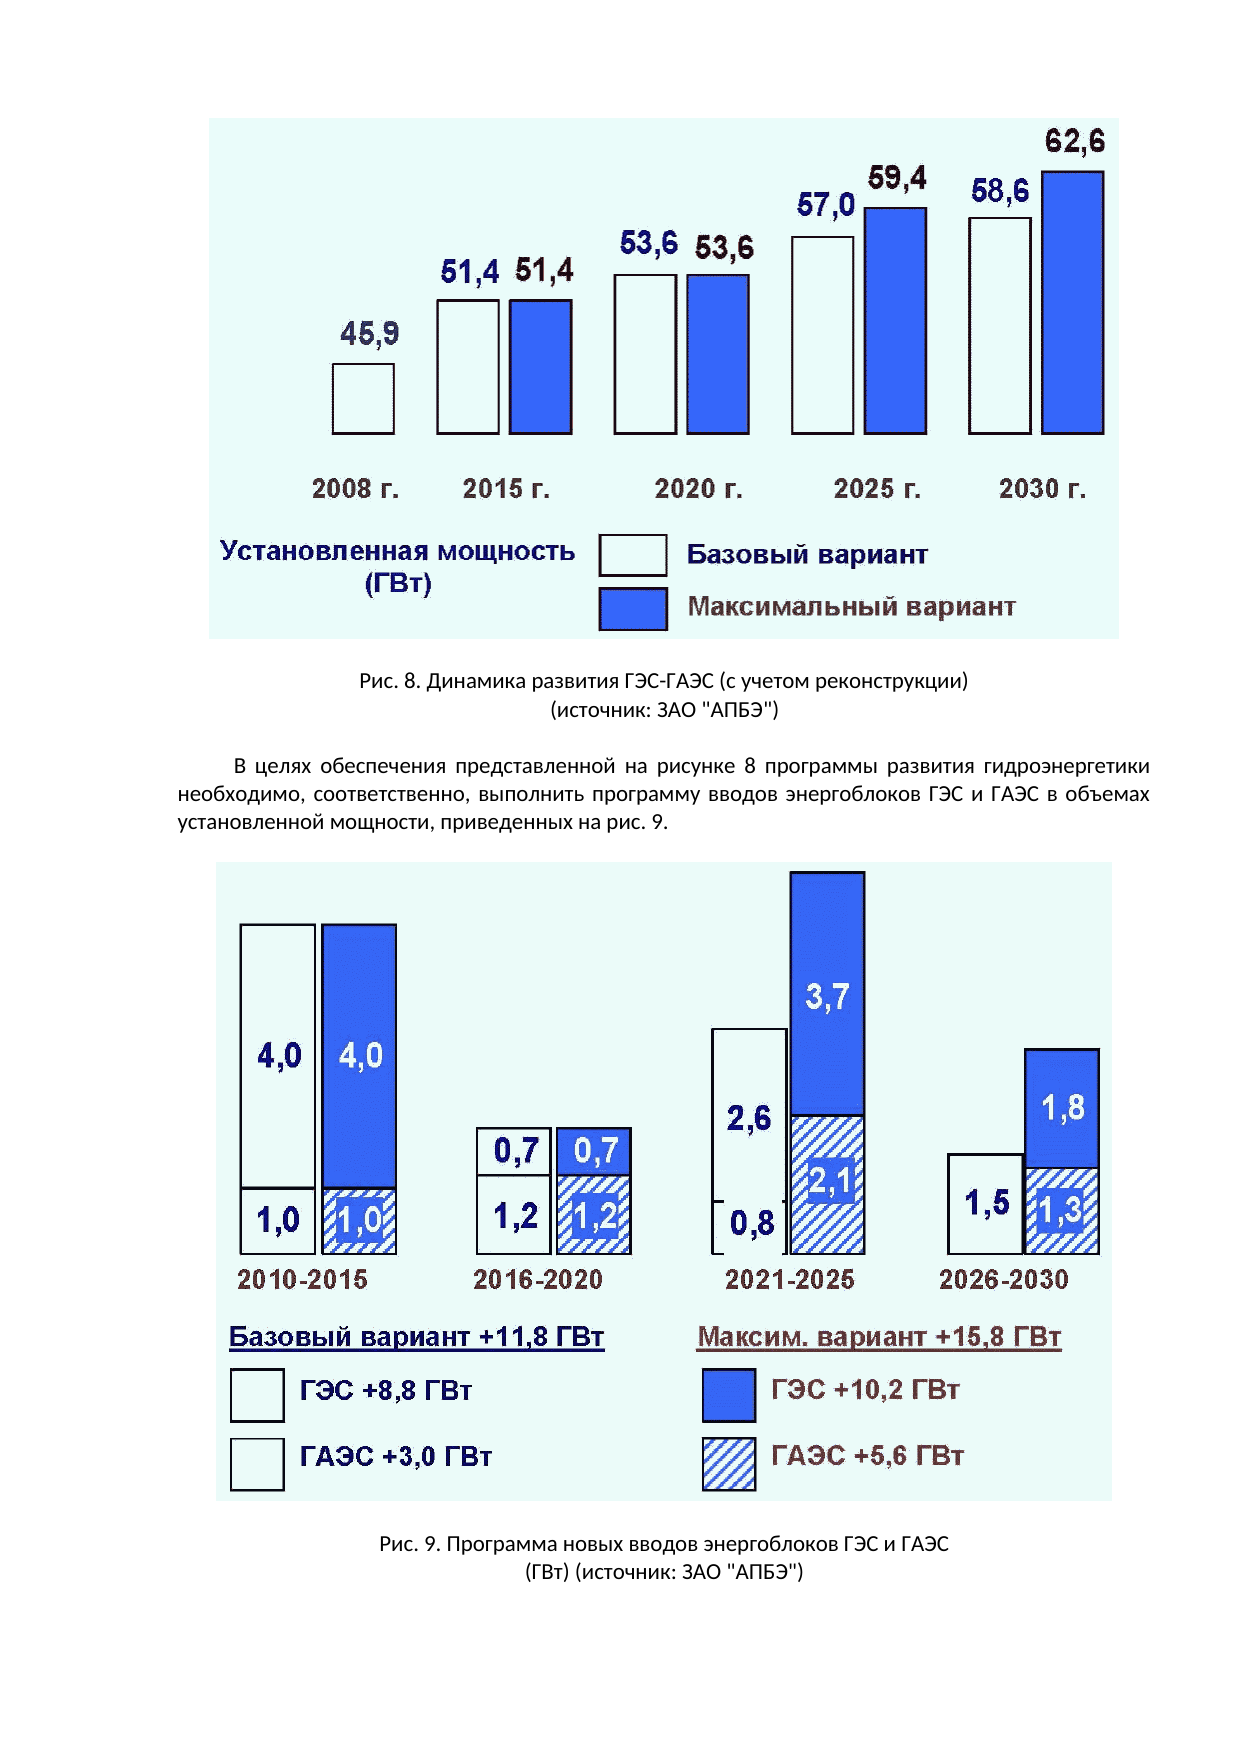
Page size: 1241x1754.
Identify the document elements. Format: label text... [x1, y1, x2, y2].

picture [209, 118, 1119, 639]
picture [216, 862, 1112, 1501]
text В целях обеспечения представленной на рисунке 8 программы развития гидроэнергетики необходимо, соответственно, выполнить программу вводов энергоблоков ГЭС и ГАЭС в объемах установленной мощности, приведенных на рис. 9. [177, 751, 1152, 835]
text Рис. 9. Программа новых вводов энергоблоков ГЭС и ГАЭС [177, 1529, 1152, 1557]
text (ГВт) (источник: ЗАО "АПБЭ") [177, 1557, 1152, 1585]
text (источник: ЗАО "АПБЭ") [177, 695, 1152, 723]
text Рис. 8. Динамика развития ГЭС-ГАЭС (с учетом реконструкции) [177, 667, 1152, 695]
